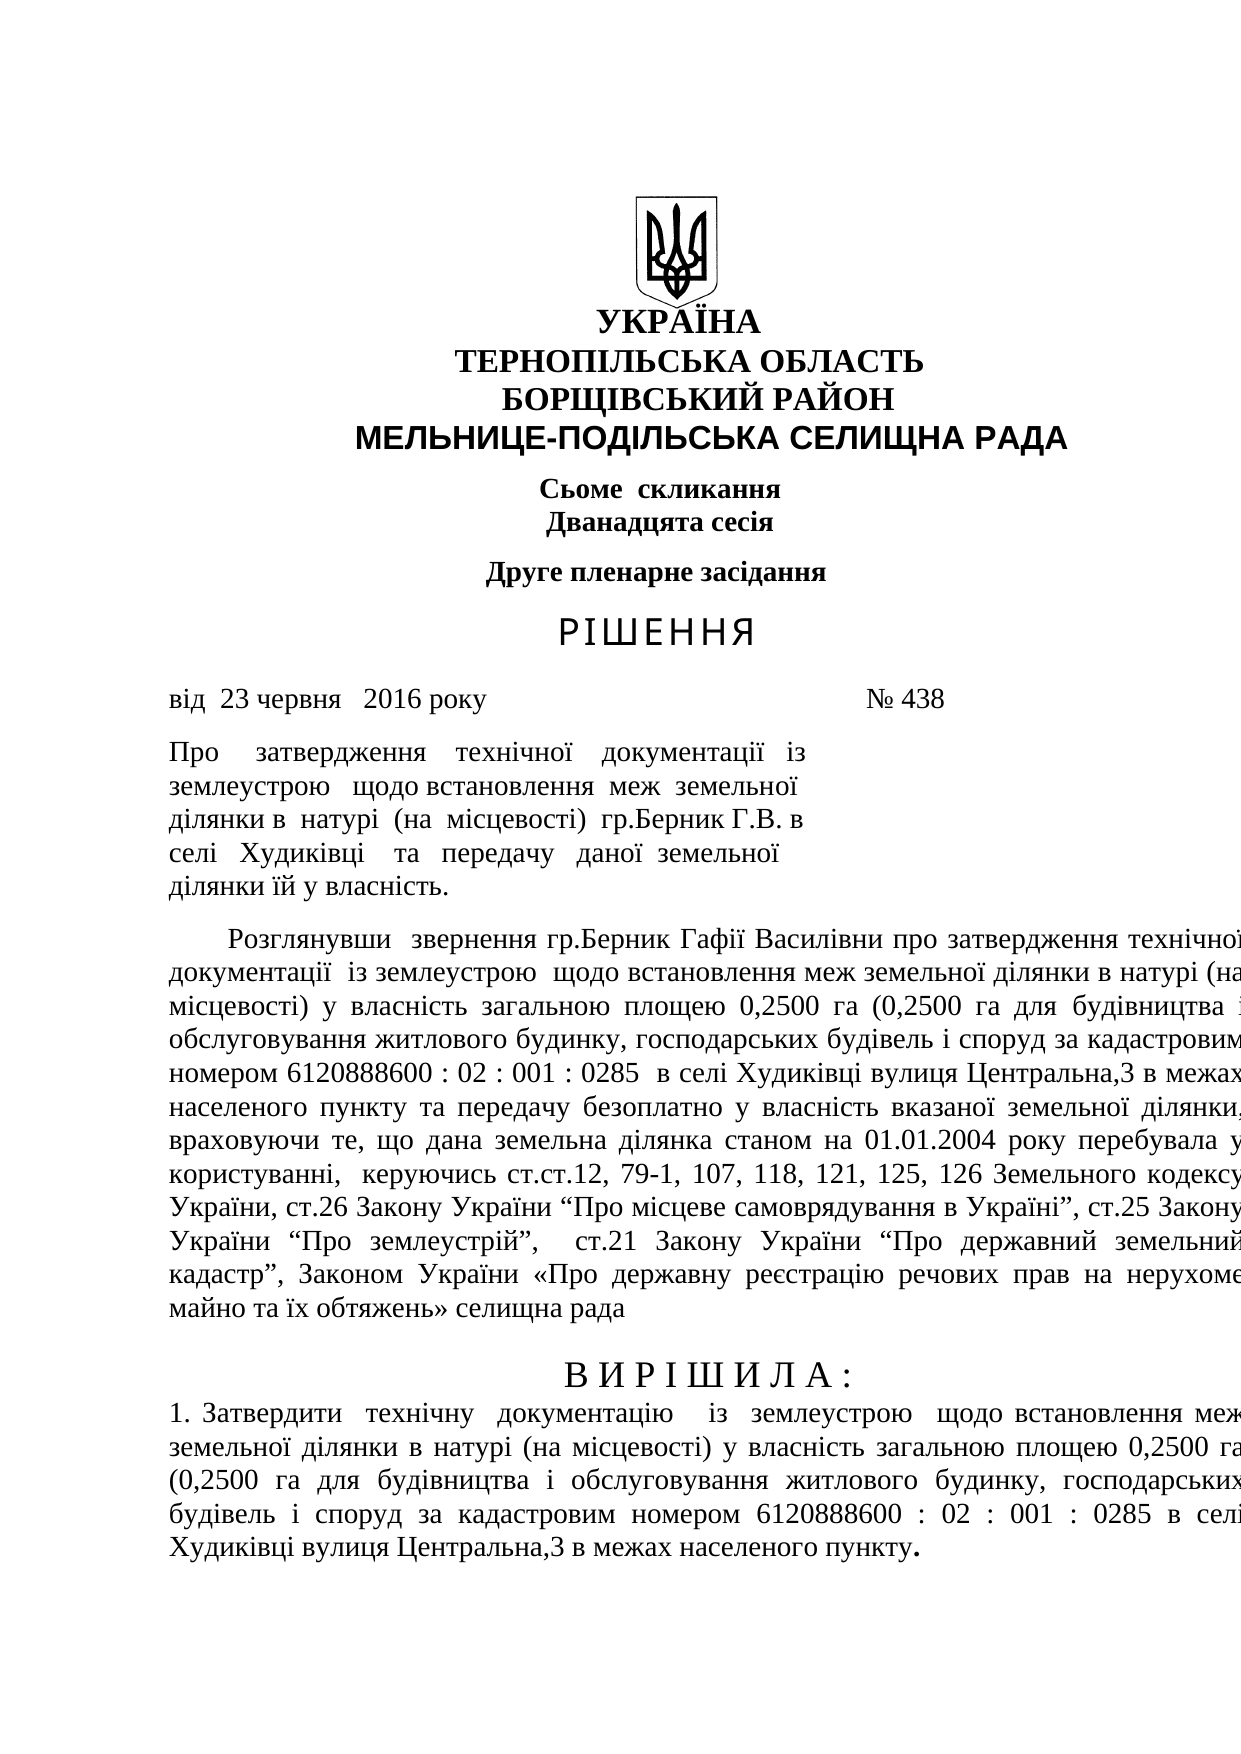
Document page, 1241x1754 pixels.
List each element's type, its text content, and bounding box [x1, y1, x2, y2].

text землеустрою щодо встановлення меж земельної [169, 768, 1201, 801]
text ділянки в натурі (на місцевості) гр.Берник Г.В. в [169, 801, 1201, 835]
text Сьоме скликання [169, 471, 1144, 504]
text В И Р І Ш И Л А : [169, 1352, 1240, 1395]
text ТЕРНОПІЛЬСЬКА ОБЛАСТЬ [169, 341, 1144, 379]
text 1. Затвердити технічну документацію із землеустрою щодо встановлення меж земельної ділянки в натурі (на місцевості) у власність загальною площею ( для будівництва і обслуговування житлового будинку, господарських будівель і споруд за кадастровим номером 6120888600 : 02 : 001 : 0285 в селі Худиківці вулиця Центральна,3 в межах населеного пункту. [169, 1395, 1240, 1563]
text Дванадцята сесія [169, 504, 1144, 538]
text Про затвердження технічної документації із [169, 734, 1201, 768]
text БОРЩІВСЬКИЙ РАЙОН [169, 379, 1144, 418]
text УКРАЇНА [169, 300, 1144, 341]
text ділянки їй у власність. [169, 868, 1181, 902]
text МЕЛЬНИЦЕ-ПОДІЛЬСЬКА СЕЛИЩНА РАДА [169, 418, 1144, 456]
text РІШЕННЯ [169, 605, 1144, 656]
text від 23 червня 2016 року № 438 [169, 681, 1240, 715]
text Розглянувши звернення гр.Берник Гафії Василівни про затвердження технічної документації із землеустрою щодо встановлення меж земельної ділянки в натурі (на місцевості) у власність загальною площею ( для будівництва і обслуговування житлового будинку, господарських будівель і споруд за кадастровим номером 6120888600 : 02 : 001 : 0285 в селі Худиківці вулиця Центральна,3 в межах населеного пункту та передачу безоплатно у власність вказаної земельної ділянки, враховуючи те, що дана земельна ділянка станом на 01.01.2004 року перебувала у користуванні, керуючись ст.ст.12, 79-1, 107, 118, 121, 125, 126 Земельного кодексу України, ст.26 Закону України “Про місцеве самоврядування в Україні”, ст.25 Закону України “Про землеустрій”, ст.21 Закону України “Про державний земельний кадастр”, Законом України «Про державну реєстрацію речових прав на нерухоме майно та їх обтяжень» селищна рада [169, 921, 1240, 1323]
text селі Худиківці та передачу даної земельної [169, 835, 1181, 868]
text Друге пленарне засідання [169, 554, 1144, 588]
